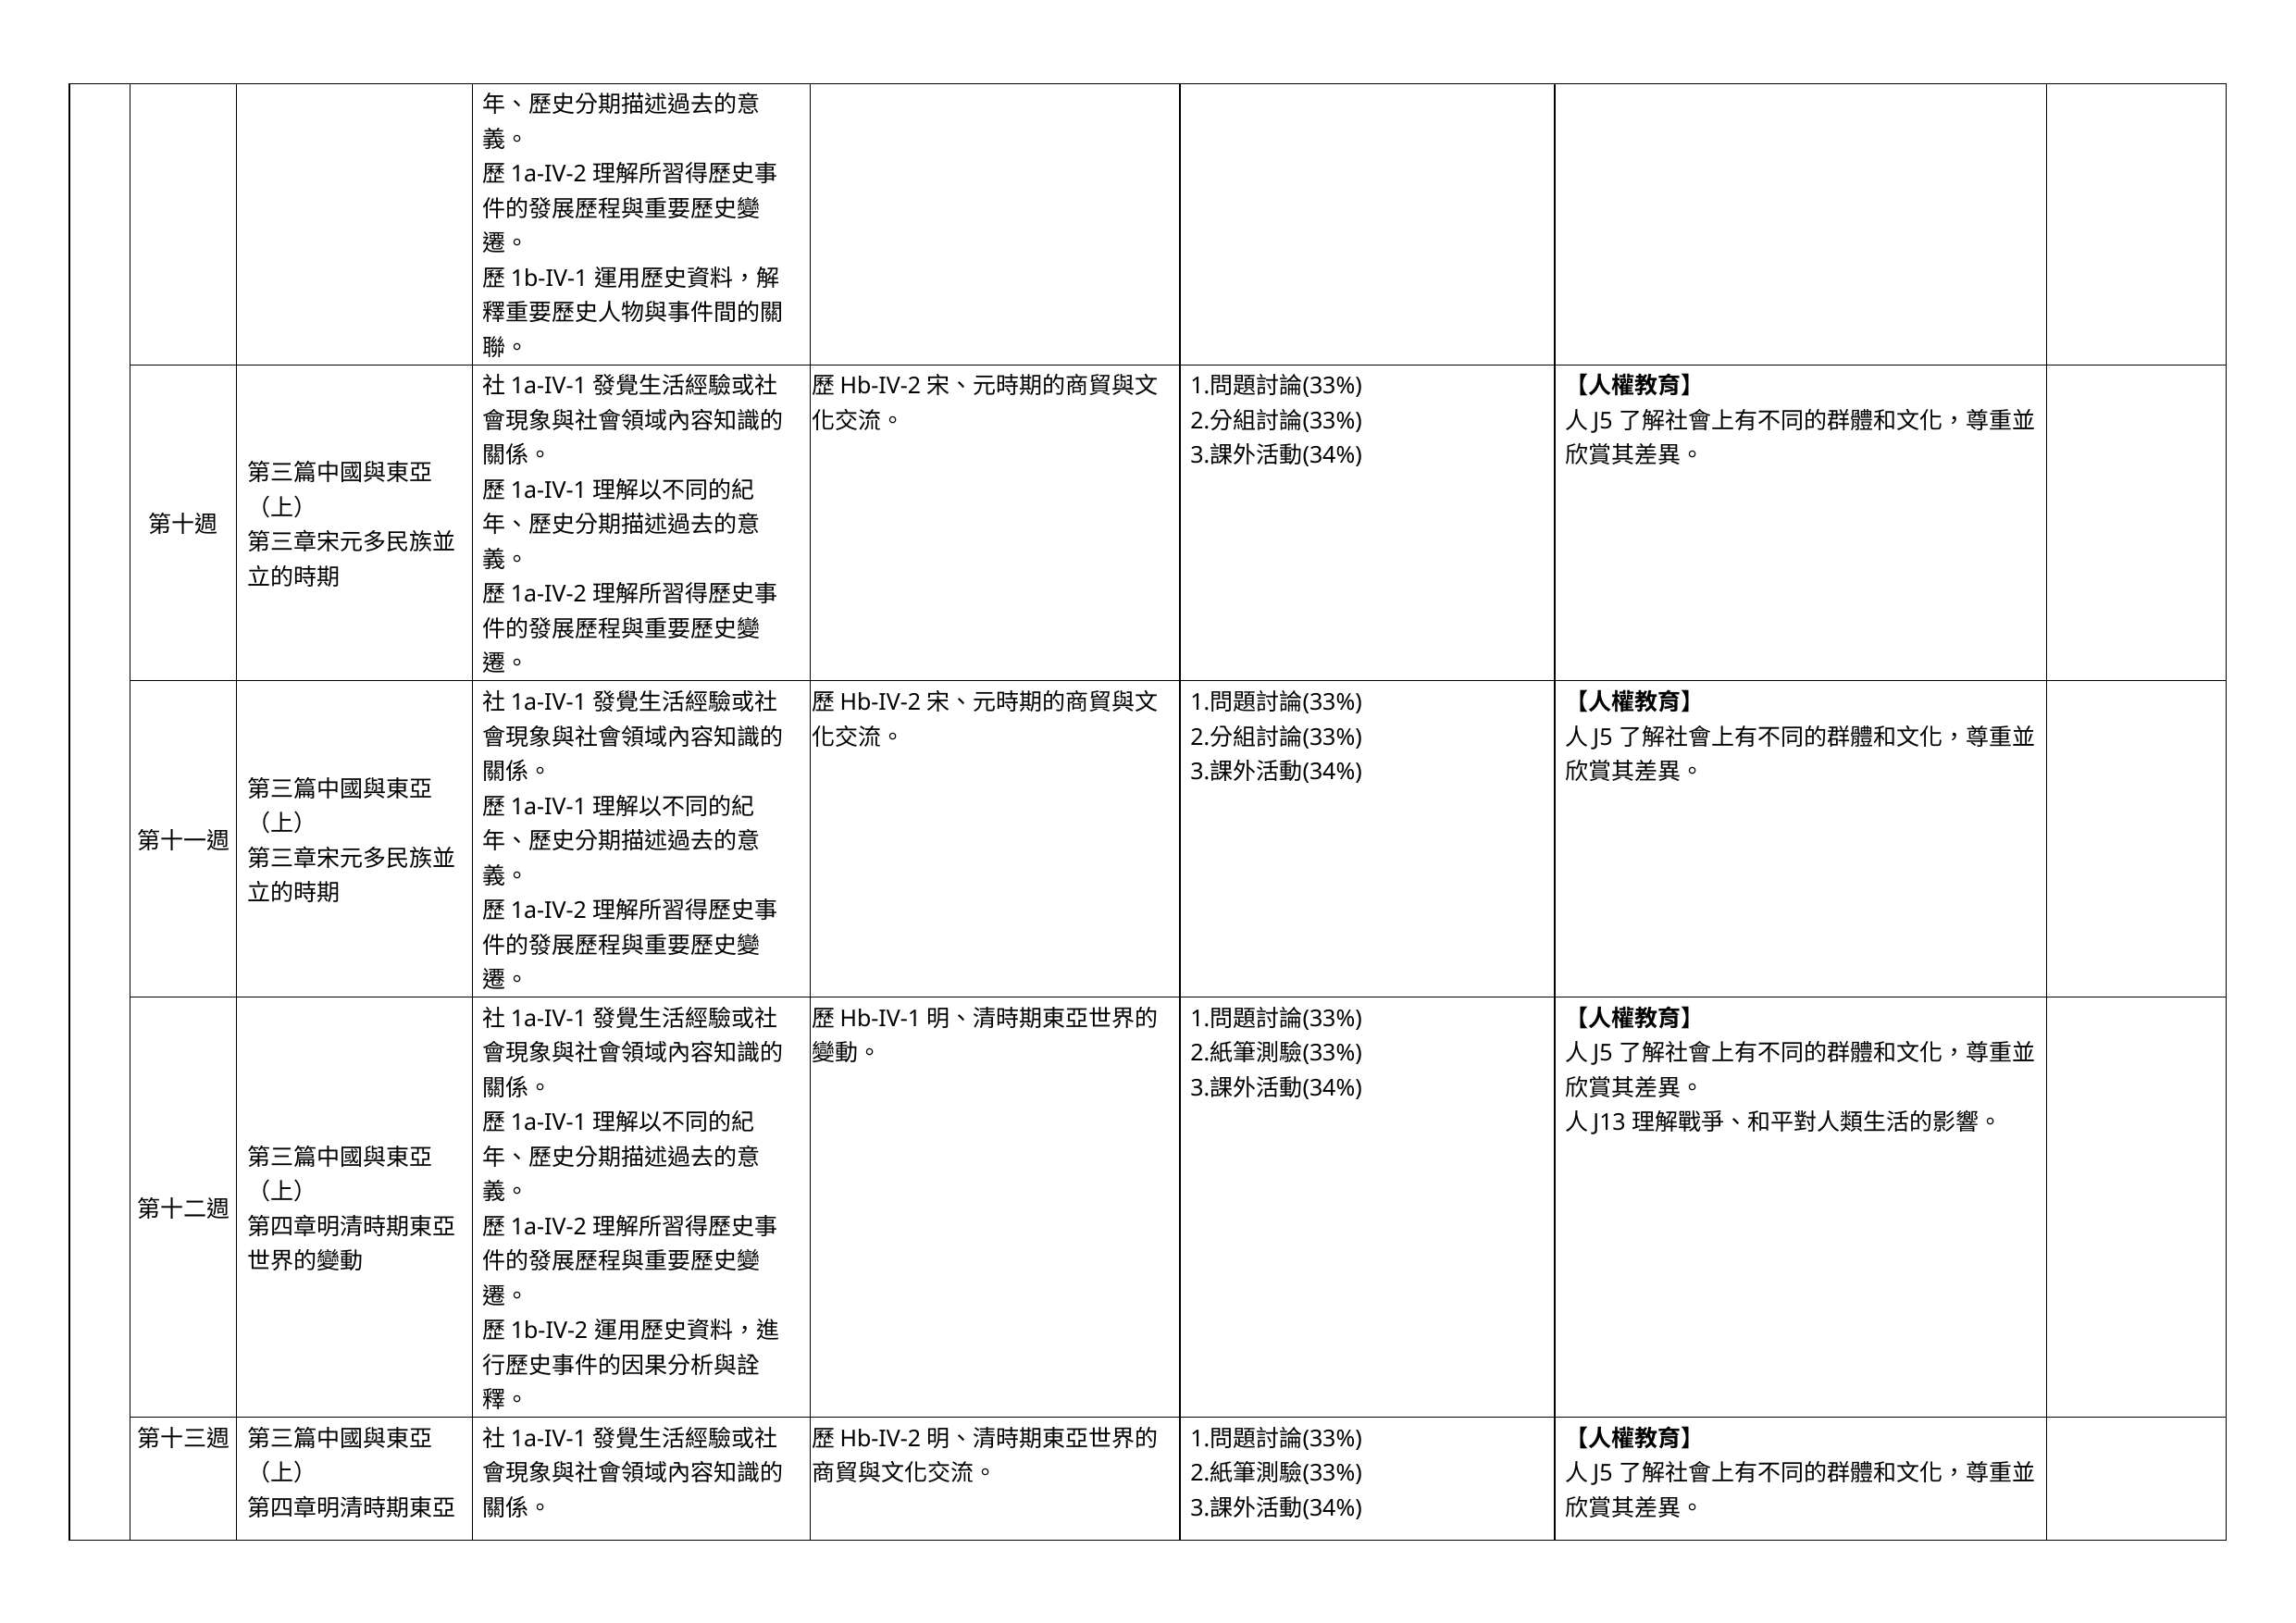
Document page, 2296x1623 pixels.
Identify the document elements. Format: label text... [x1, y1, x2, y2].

table_cell 第十一週 [130, 681, 236, 997]
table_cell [1556, 1418, 2046, 1539]
table_cell [2047, 681, 2226, 997]
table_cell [1181, 84, 1554, 365]
table_cell 【人權教育】 人J5 了解社會上有不同的群體和文化，尊重並欣賞其差異。 人J13 理解戰爭、和平對人類生活的影響。 [1556, 997, 2046, 1417]
table_cell 第三篇中國與東亞（上） 第四章明清時期東亞世界的變動 [237, 997, 472, 1417]
table_cell [2047, 997, 2226, 1417]
table_cell [2047, 84, 2226, 365]
table_cell 歷Hb-IV-1 明、清時期東亞世界的變動。 [811, 997, 1179, 1417]
table_cell 歷Hb-IV-2 宋、元時期的商貿與文化交流。 [811, 681, 1179, 997]
table_cell 1.問題討論(33%) 2.紙筆測驗(33%) 3.課外活動(34%) [1181, 997, 1554, 1417]
table_cell 社1a-IV-1 發覺生活經驗或社會現象與社會領域內容知識的關係。 歷1a-IV-1 理解以不同的紀年、歷史分期描述過去的意義。 歷1a-IV-2 理解所習得歷史事件的發展歷程與重要歷史變遷。 [473, 681, 810, 997]
table_cell 第十二週 [130, 997, 236, 1417]
table_cell 第九週 [130, 84, 236, 365]
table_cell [811, 84, 1179, 365]
table_cell 第三篇中國與東亞（上） 第三章宋元多民族並立的時期 [237, 365, 472, 680]
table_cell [237, 1418, 472, 1539]
table_cell 社1a-IV-1 發覺生活經驗或社會現象與社會領域內容知識的關係。 歷1a-IV-1 理解以不同的紀年、歷史分期描述過去的意義。 歷1a-IV-2 理解所習得歷史事件的發展歷程與重要歷史變遷。 [473, 365, 810, 680]
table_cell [473, 84, 810, 365]
table_cell 1.問題討論(33%) 2.分組討論(33%) 3.課外活動(34%) [1181, 365, 1554, 680]
table_cell 歷Hb-IV-2 宋、元時期的商貿與文化交流。 [811, 365, 1179, 680]
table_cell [473, 1418, 810, 1539]
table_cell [1556, 84, 2046, 365]
table_cell 第十三週 [130, 1418, 236, 1539]
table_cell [811, 1418, 1179, 1539]
table_cell [2047, 365, 2226, 680]
table_cell 第三篇中國與東亞（上） 第三章宋元多民族並立的時期 [237, 681, 472, 997]
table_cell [1181, 1418, 1554, 1539]
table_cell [237, 84, 472, 365]
table_cell 第十週 [130, 365, 236, 680]
table_cell 【人權教育】 人J5 了解社會上有不同的群體和文化，尊重並欣賞其差異。 [1556, 681, 2046, 997]
table_cell 社1a-IV-1 發覺生活經驗或社會現象與社會領域內容知識的關係。 歷1a-IV-1 理解以不同的紀年、歷史分期描述過去的意義。 歷1a-IV-2 理解所習得歷史事件的發展歷程與重要歷史變遷。 歷1b-IV-2 運用歷史資料，進行歷史事件的因果分析與詮釋。 [473, 997, 810, 1417]
table_cell [2047, 1418, 2226, 1539]
table_cell 1.問題討論(33%) 2.分組討論(33%) 3.課外活動(34%) [1181, 681, 1554, 997]
table_cell 【人權教育】 人J5 了解社會上有不同的群體和文化，尊重並欣賞其差異。 [1556, 365, 2046, 680]
